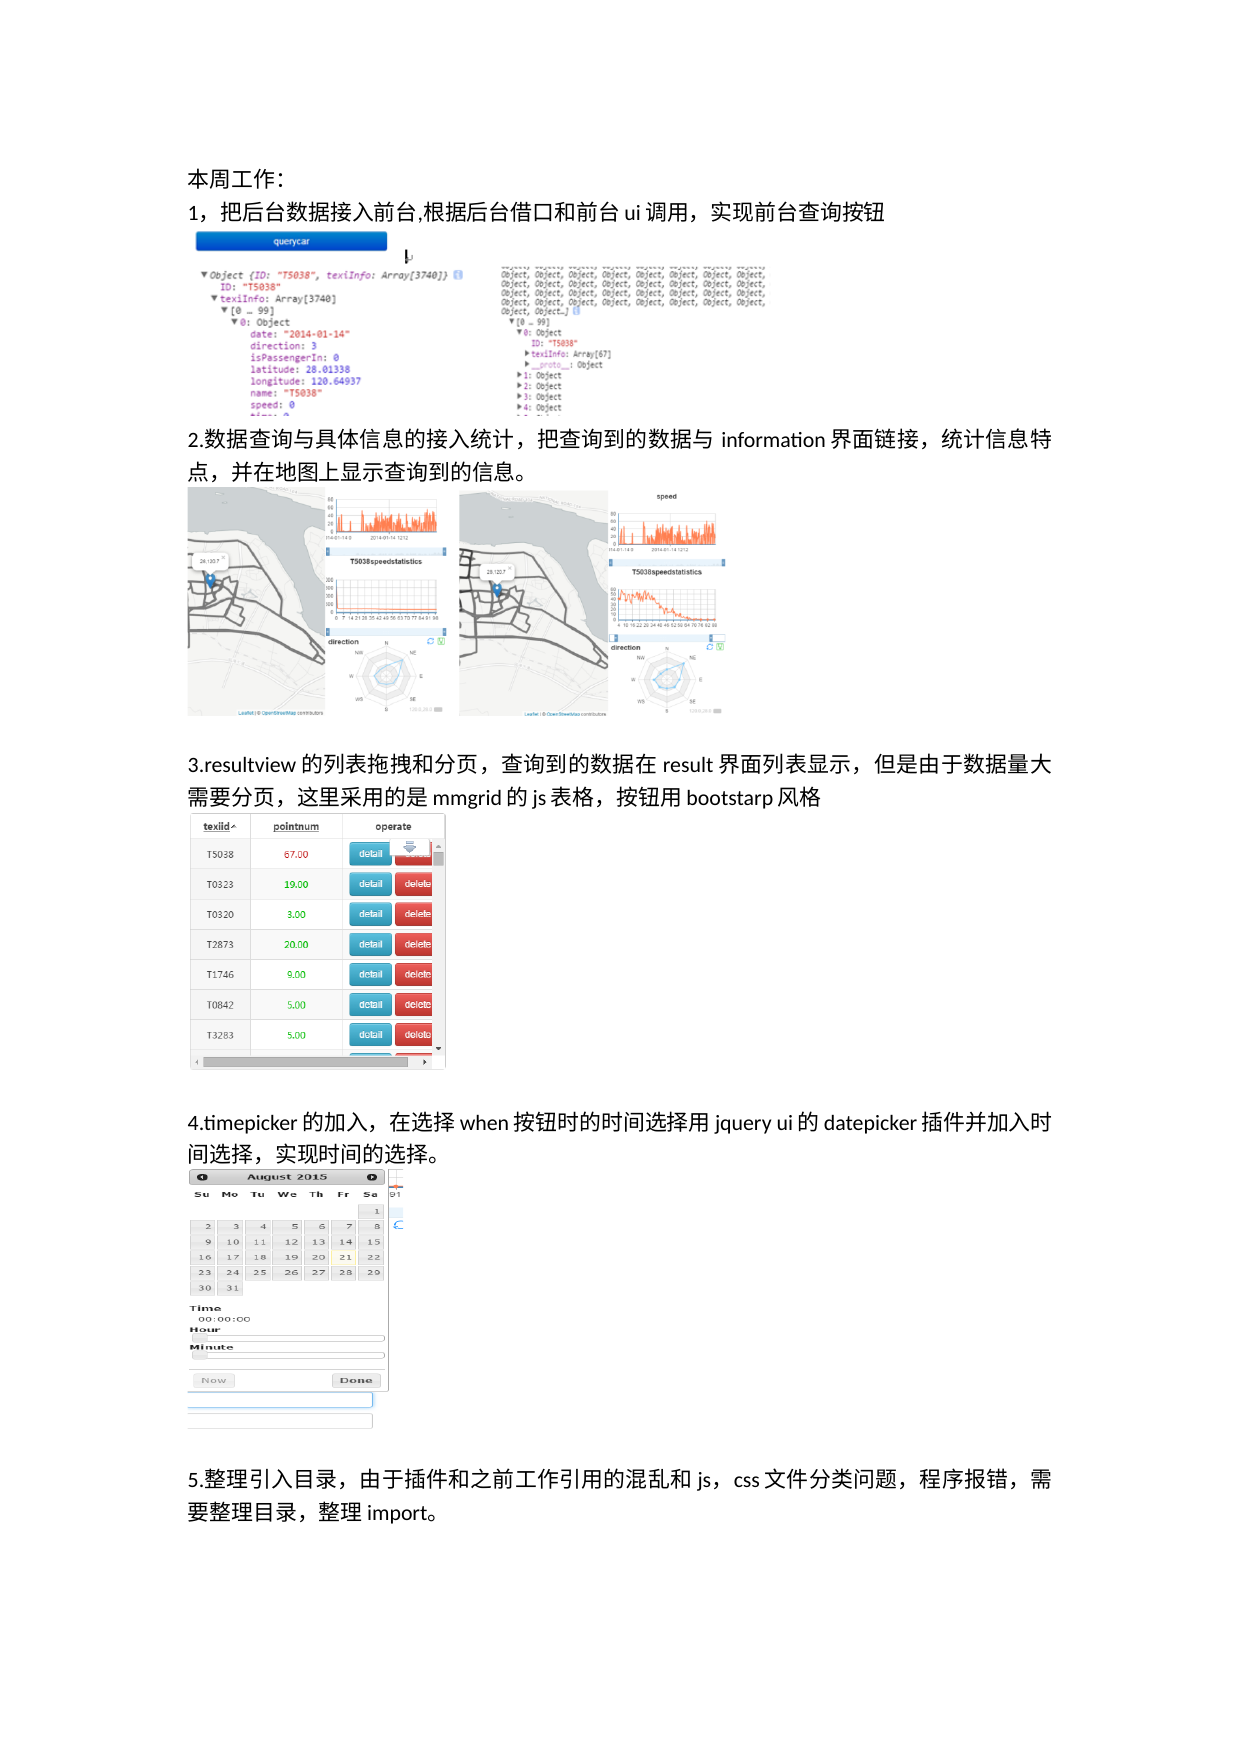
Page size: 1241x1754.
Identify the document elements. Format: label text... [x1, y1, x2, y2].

text 3.resultview的列表拖拽和分页，查询到的数据在result界面列表显示，但是由于数据量大需要分页，这里采用的是mmgrid的js表格，按钮用bootstarp风格 [187, 747, 1053, 812]
picture [187, 812, 447, 1073]
text 5.整理引入目录，由于插件和之前工作引用的混乱和js，css文件分类问题，程序报错，需要整理目录，整理import。 [187, 1462, 1053, 1527]
picture [187, 1169, 404, 1436]
text 2.数据查询与具体信息的接入统计，把查询到的数据与information界面链接，统计信息特点，并在地图上显示查询到的信息。 [187, 422, 1053, 487]
picture [187, 227, 771, 416]
picture [187, 487, 734, 716]
text 4.timepicker的加入，在选择when按钮时的时间选择用jquery ui的datepicker插件并加入时间选择，实现时间的选择。 [187, 1104, 1053, 1169]
text 本周工作： [187, 162, 1053, 194]
text 1，把后台数据接入前台,根据后台借口和前台ui调用，实现前台查询按钮 [187, 194, 1053, 227]
